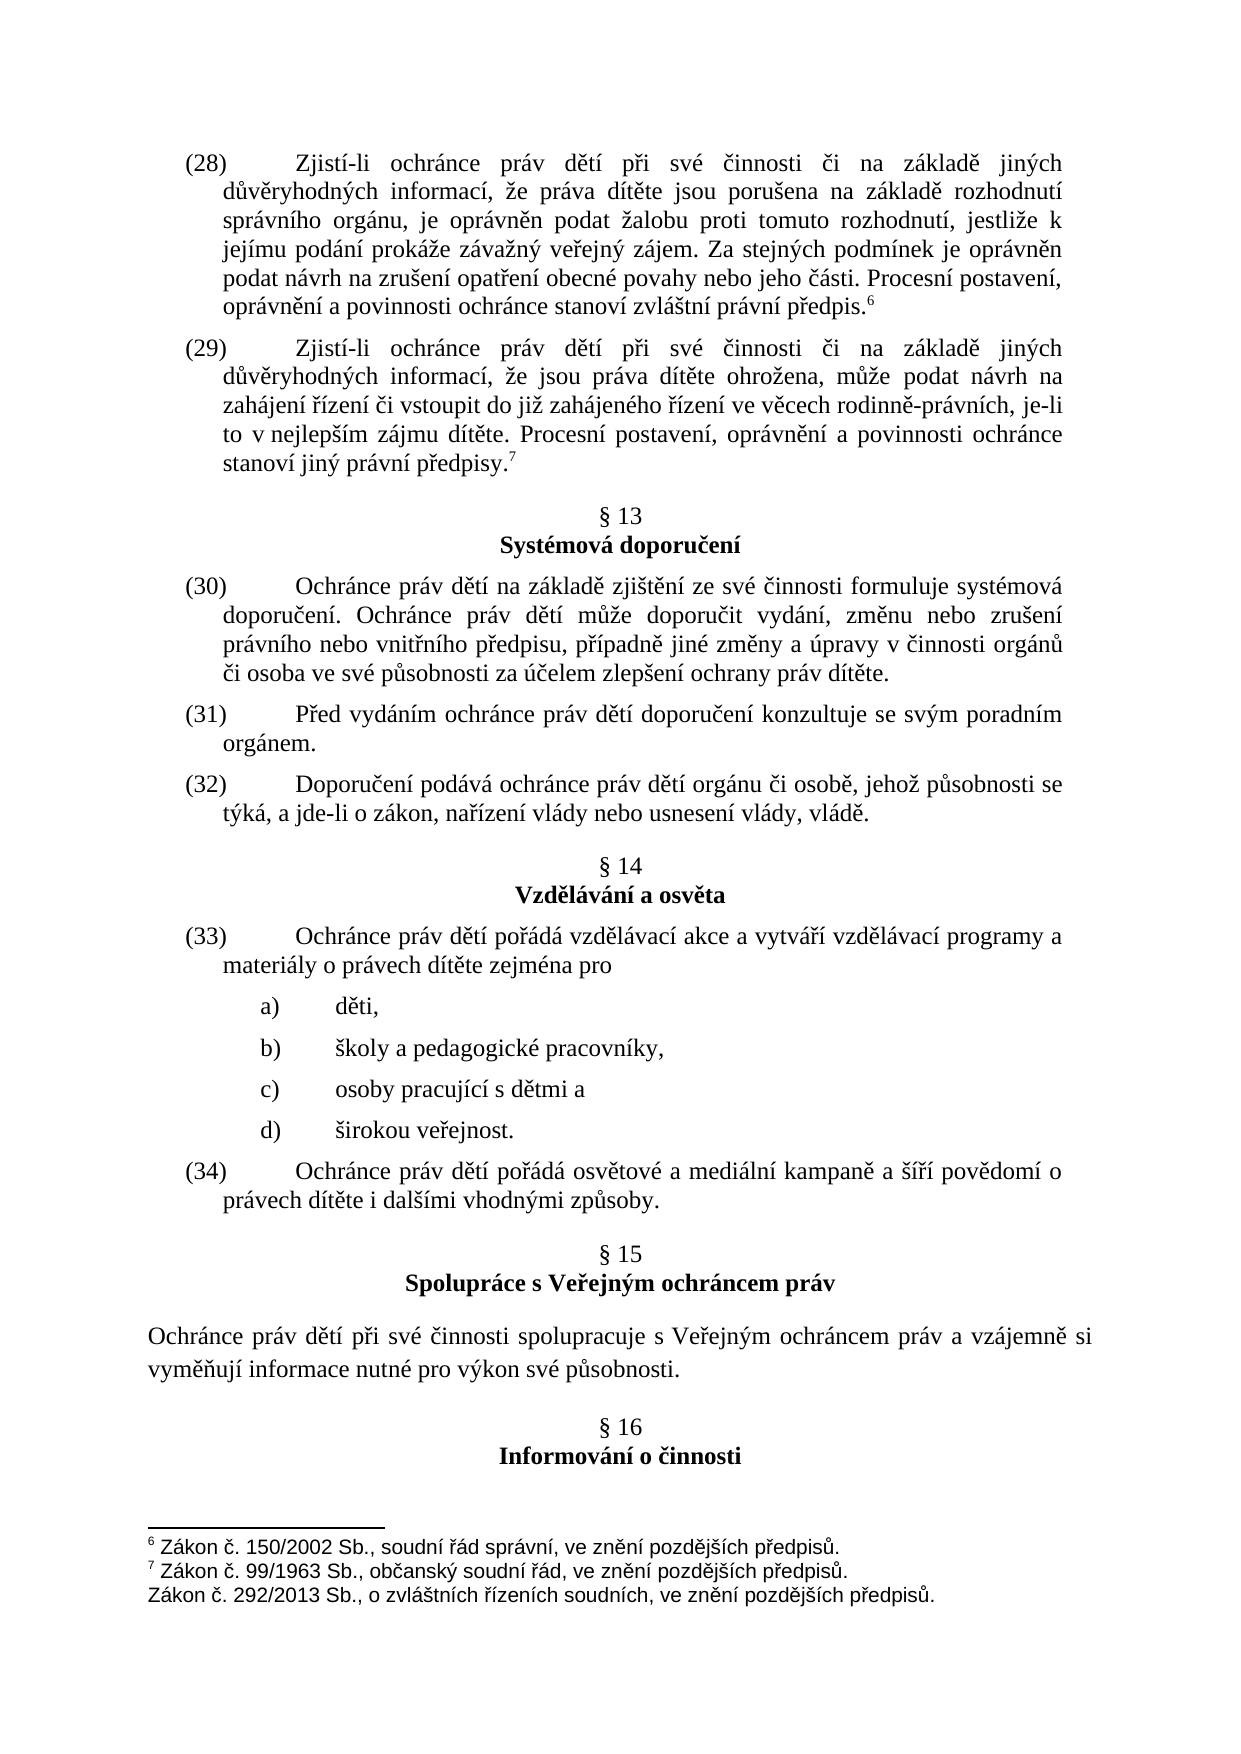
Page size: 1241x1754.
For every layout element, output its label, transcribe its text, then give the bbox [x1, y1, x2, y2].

text Vzdělávání a osvěta [148, 880, 1093, 909]
text Informování o činnosti [148, 1441, 1093, 1470]
list osoby pracující s dětmi a [260, 1074, 1063, 1103]
list Před vydáním ochránce práv dětí doporučení konzultuje se svým poradním orgánem. [185, 699, 1063, 756]
list Ochránce práv dětí na základě zjištění ze své činnosti formuluje systémová doporučení. Ochránce práv dětí může doporučit vydání, změnu nebo zrušení právního nebo vnitřního předpisu, případně jiné změny a úpravy v činnosti orgánů či osoba ve své působnosti za účelem zlepšení ochrany práv dítěte. [185, 571, 1063, 686]
subtitle Systémová doporučení [148, 530, 1093, 559]
list Ochránce práv dětí pořádá osvětové a mediální kampaně a šíří povědomí o právech dítěte i dalšími vhodnými způsoby. [185, 1156, 1063, 1214]
list Ochránce práv dětí pořádá vzdělávací akce a vytváří vzdělávací programy a materiály o právech dítěte zejména pro [185, 921, 1063, 979]
list Zjistí-li ochránce práv dětí při své činnosti či na základě jiných důvěryhodných informací, že jsou práva dítěte ohrožena, může podat návrh na zahájení řízení či vstoupit do již zahájeného řízení ve věcech rodinně-právních, je-li to v nejlepším zájmu dítěte. Procesní postavení, oprávnění a povinnosti ochránce stanoví jiný právní předpisy. [185, 333, 1063, 476]
list širokou veřejnost. [260, 1115, 1063, 1144]
list Doporučení podává ochránce práv dětí orgánu či osobě, jehož působnosti se týká, a jde-li o zákon, nařízení vlády nebo usnesení vlády, vládě. [185, 769, 1063, 826]
text Ochránce práv dětí při své činnosti spolupracuje s Veřejným ochráncem práv a vzájemně si vyměňují informace nutné pro výkon své působnosti. [148, 1321, 1093, 1383]
list Zjistí-li ochránce práv dětí při své činnosti či na základě jiných důvěryhodných informací, že práva dítěte jsou porušena na základě rozhodnutí správního orgánu, je oprávněn podat žalobu proti tomuto rozhodnutí, jestliže k jejímu podání prokáže závažný veřejný zájem. Za stejných podmínek je oprávněn podat návrh na zrušení opatření obecné povahy nebo jeho části. Procesní postavení, oprávnění a povinnosti ochránce stanoví zvláštní právní předpis. [185, 148, 1063, 320]
list školy a pedagogické pracovníky, [260, 1033, 1063, 1061]
list děti, [260, 991, 1063, 1020]
text Spolupráce s Veřejným ochráncem práv [148, 1268, 1093, 1296]
